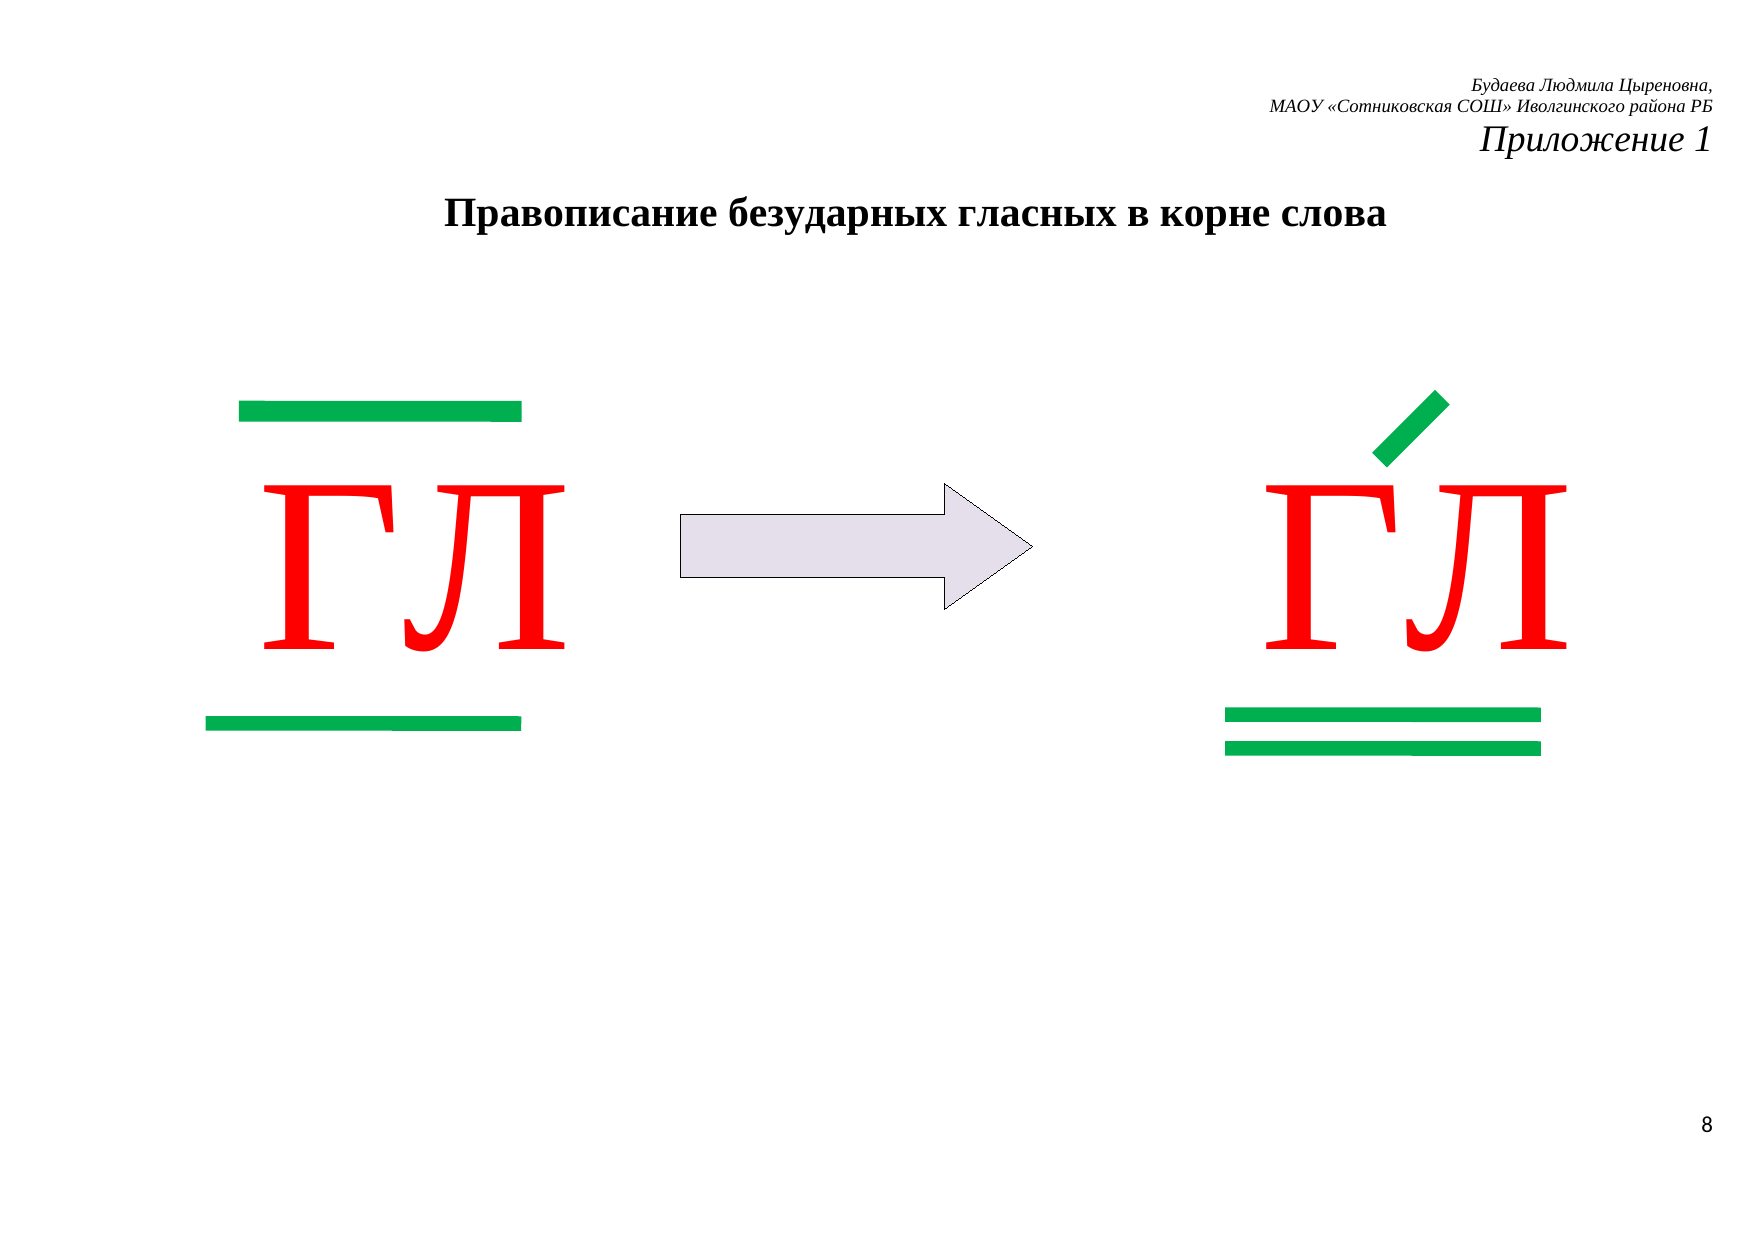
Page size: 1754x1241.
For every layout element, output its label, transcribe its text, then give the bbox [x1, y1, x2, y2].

text Правописание безударных гласных в корне слова [118, 187, 1713, 235]
text ГЛ ГЛ [118, 416, 1713, 704]
text Приложение 1 [118, 117, 1713, 160]
